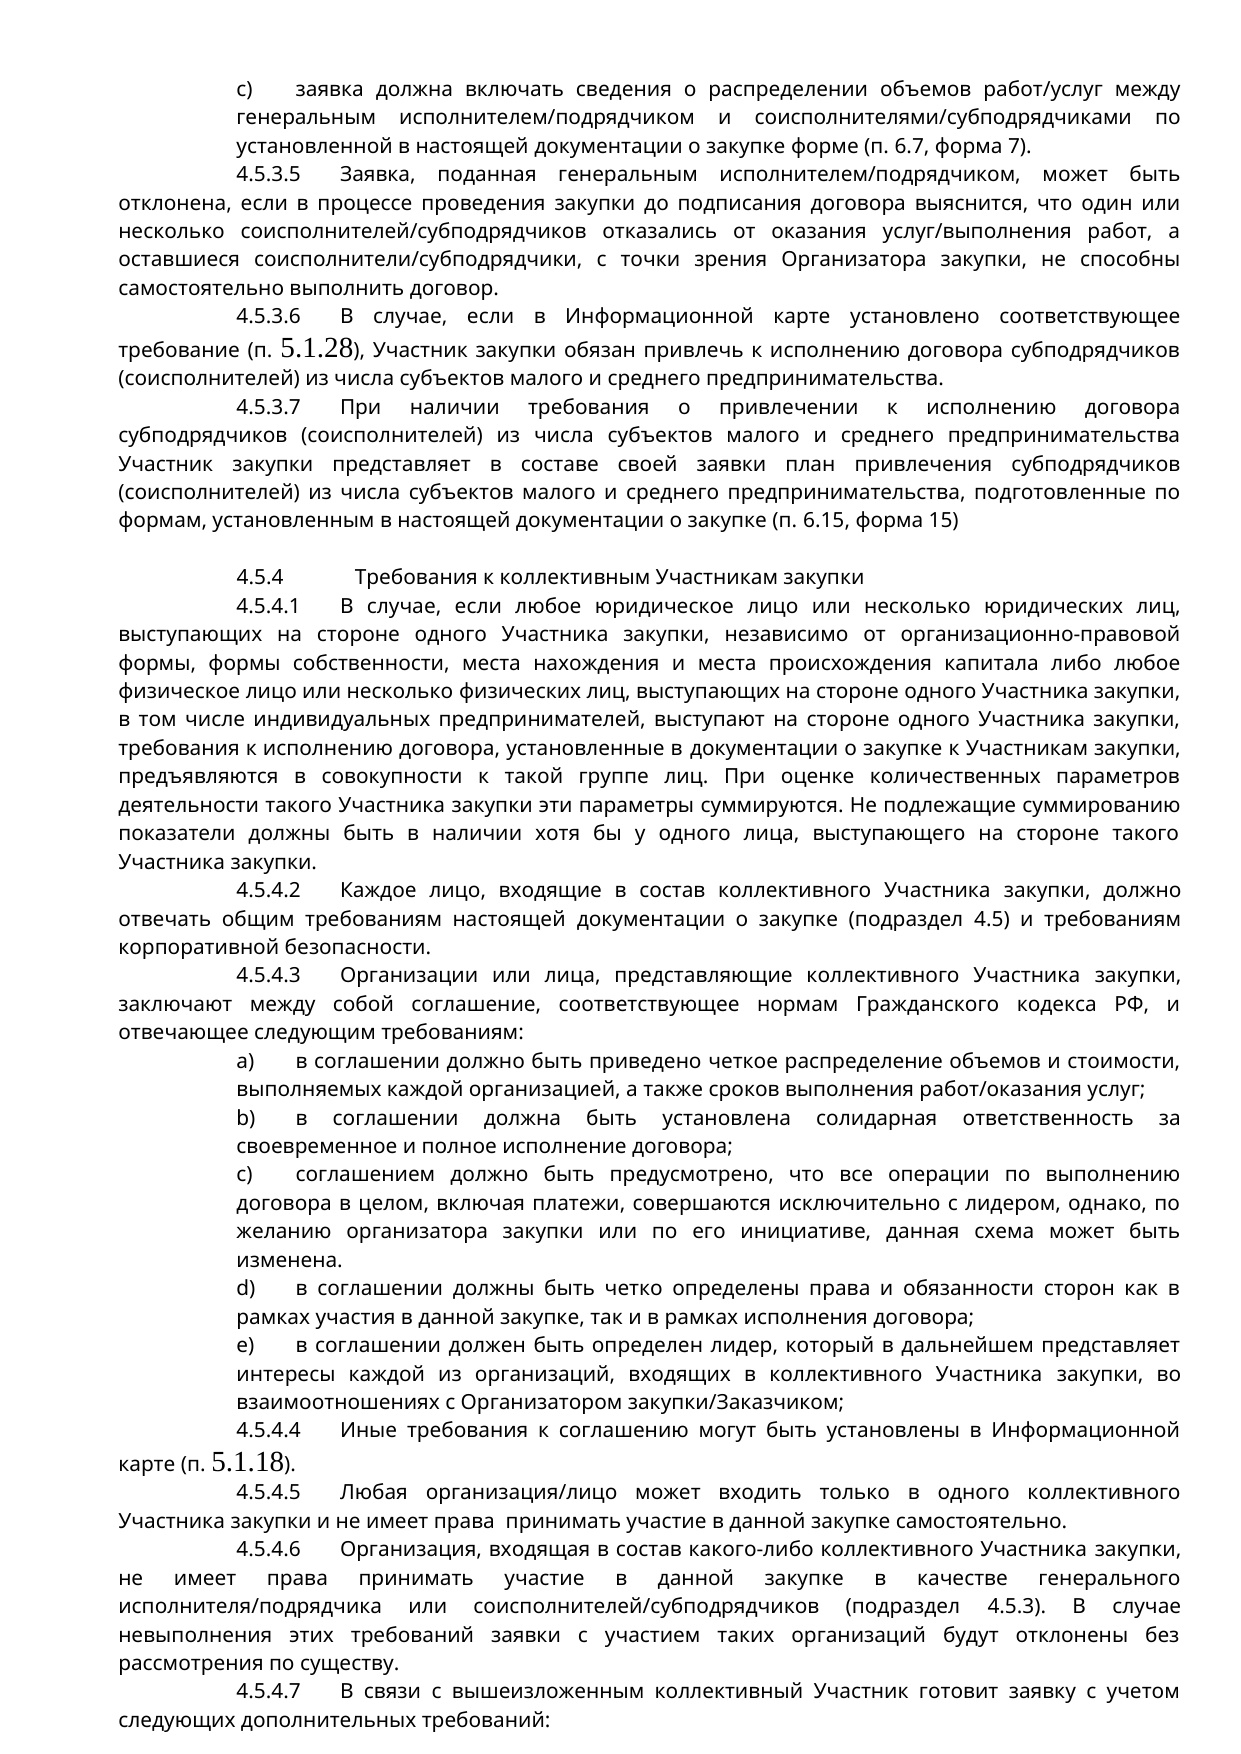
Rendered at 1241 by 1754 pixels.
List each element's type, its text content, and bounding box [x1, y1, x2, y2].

list Каждое лицо, входящие в состав коллективного Участника закупки, должно отвечать общим требованиям настоящей документации о закупке (подраздел 4.5) и требованиям корпоративной безопасности. [118, 875, 1181, 961]
list в соглашении должна быть установлена солидарная ответственность за своевременное и полное исполнение договора; [236, 1103, 1181, 1159]
list Иные требования к соглашению могут быть установлены в Информационной карте (п. 5.1.18). [118, 1416, 1181, 1477]
list соглашением должно быть предусмотрено, что все операции по выполнению договора в целом, включая платежи, совершаются исключительно с лидером, однако, по желанию организатора закупки или по его инициативе, данная схема может быть изменена. [236, 1159, 1181, 1273]
list в соглашении должны быть четко определены права и обязанности сторон как в рамках участия в данной закупке, так и в рамках исполнения договора; [236, 1273, 1181, 1330]
list в соглашении должен быть определен лидер, который в дальнейшем представляет интересы каждой из организаций, входящих в коллективного Участника закупки, во взаимоотношениях с Организатором закупки/Заказчиком; [236, 1330, 1181, 1416]
list заявка должна включать сведения о распределении объемов работ/услуг между генеральным исполнителем/подрядчиком и соисполнителями/субподрядчиками по установленной в настоящей документации о закупке форме (п. 6.7, форма 7). [236, 74, 1181, 159]
list Организации или лица, представляющие коллективного Участника закупки, заключают между собой соглашение, соответствующее нормам Гражданского кодекса РФ, и отвечающее следующим требованиям: [118, 961, 1181, 1046]
list Любая организация/лицо может входить только в одного коллективного Участника закупки и не имеет права принимать участие в данной закупке самостоятельно. [118, 1477, 1181, 1534]
list При наличии требования о привлечении к исполнению договора субподрядчиков (соисполнителей) из числа субъектов малого и среднего предпринимательства Участник закупки представляет в составе своей заявки план привлечения субподрядчиков (соисполнителей) из числа субъектов малого и среднего предпринимательства, подготовленные по формам, установленным в настоящей документации о закупке (п. 6.15, форма 15) [118, 392, 1181, 534]
list В случае, если в Информационной карте установлено соответствующее требование (п. 5.1.28), Участник закупки обязан привлечь к исполнению договора субподрядчиков (соисполнителей) из числа субъектов малого и среднего предпринимательства. [118, 301, 1181, 392]
list Требования к коллективным Участникам закупки [236, 562, 1181, 591]
list в соглашении должно быть приведено четкое распределение объемов и стоимости, выполняемых каждой организацией, а также сроков выполнения работ/оказания услуг; [236, 1046, 1181, 1103]
list В связи с вышеизложенным коллективный Участник готовит заявку с учетом следующих дополнительных требований: [118, 1677, 1181, 1733]
list Организация, входящая в состав какого-либо коллективного Участника закупки, не имеет права принимать участие в данной закупке в качестве генерального исполнителя/подрядчика или соисполнителей/субподрядчиков (подраздел 4.5.3). В случае невыполнения этих требований заявки с участием таких организаций будут отклонены без рассмотрения по существу. [118, 1534, 1181, 1677]
list В случае, если любое юридическое лицо или несколько юридических лиц, выступающих на стороне одного Участника закупки, независимо от организационно-правовой формы, формы собственности, места нахождения и места происхождения капитала либо любое физическое лицо или несколько физических лиц, выступающих на стороне одного Участника закупки, в том числе индивидуальных предпринимателей, выступают на стороне одного Участника закупки, требования к исполнению договора, установленные в документации о закупке к Участникам закупки, предъявляются в совокупности к такой группе лиц. При оценке количественных параметров деятельности такого Участника закупки эти параметры суммируются. Не подлежащие суммированию показатели должны быть в наличии хотя бы у одного лица, выступающего на стороне такого Участника закупки. [118, 591, 1181, 875]
list Заявка, поданная генеральным исполнителем/подрядчиком, может быть отклонена, если в процессе проведения закупки до подписания договора выяснится, что один или несколько соисполнителей/субподрядчиков отказались от оказания услуг/выполнения работ, а оставшиеся соисполнители/субподрядчики, с точки зрения Организатора закупки, не способны самостоятельно выполнить договор. [118, 159, 1181, 301]
